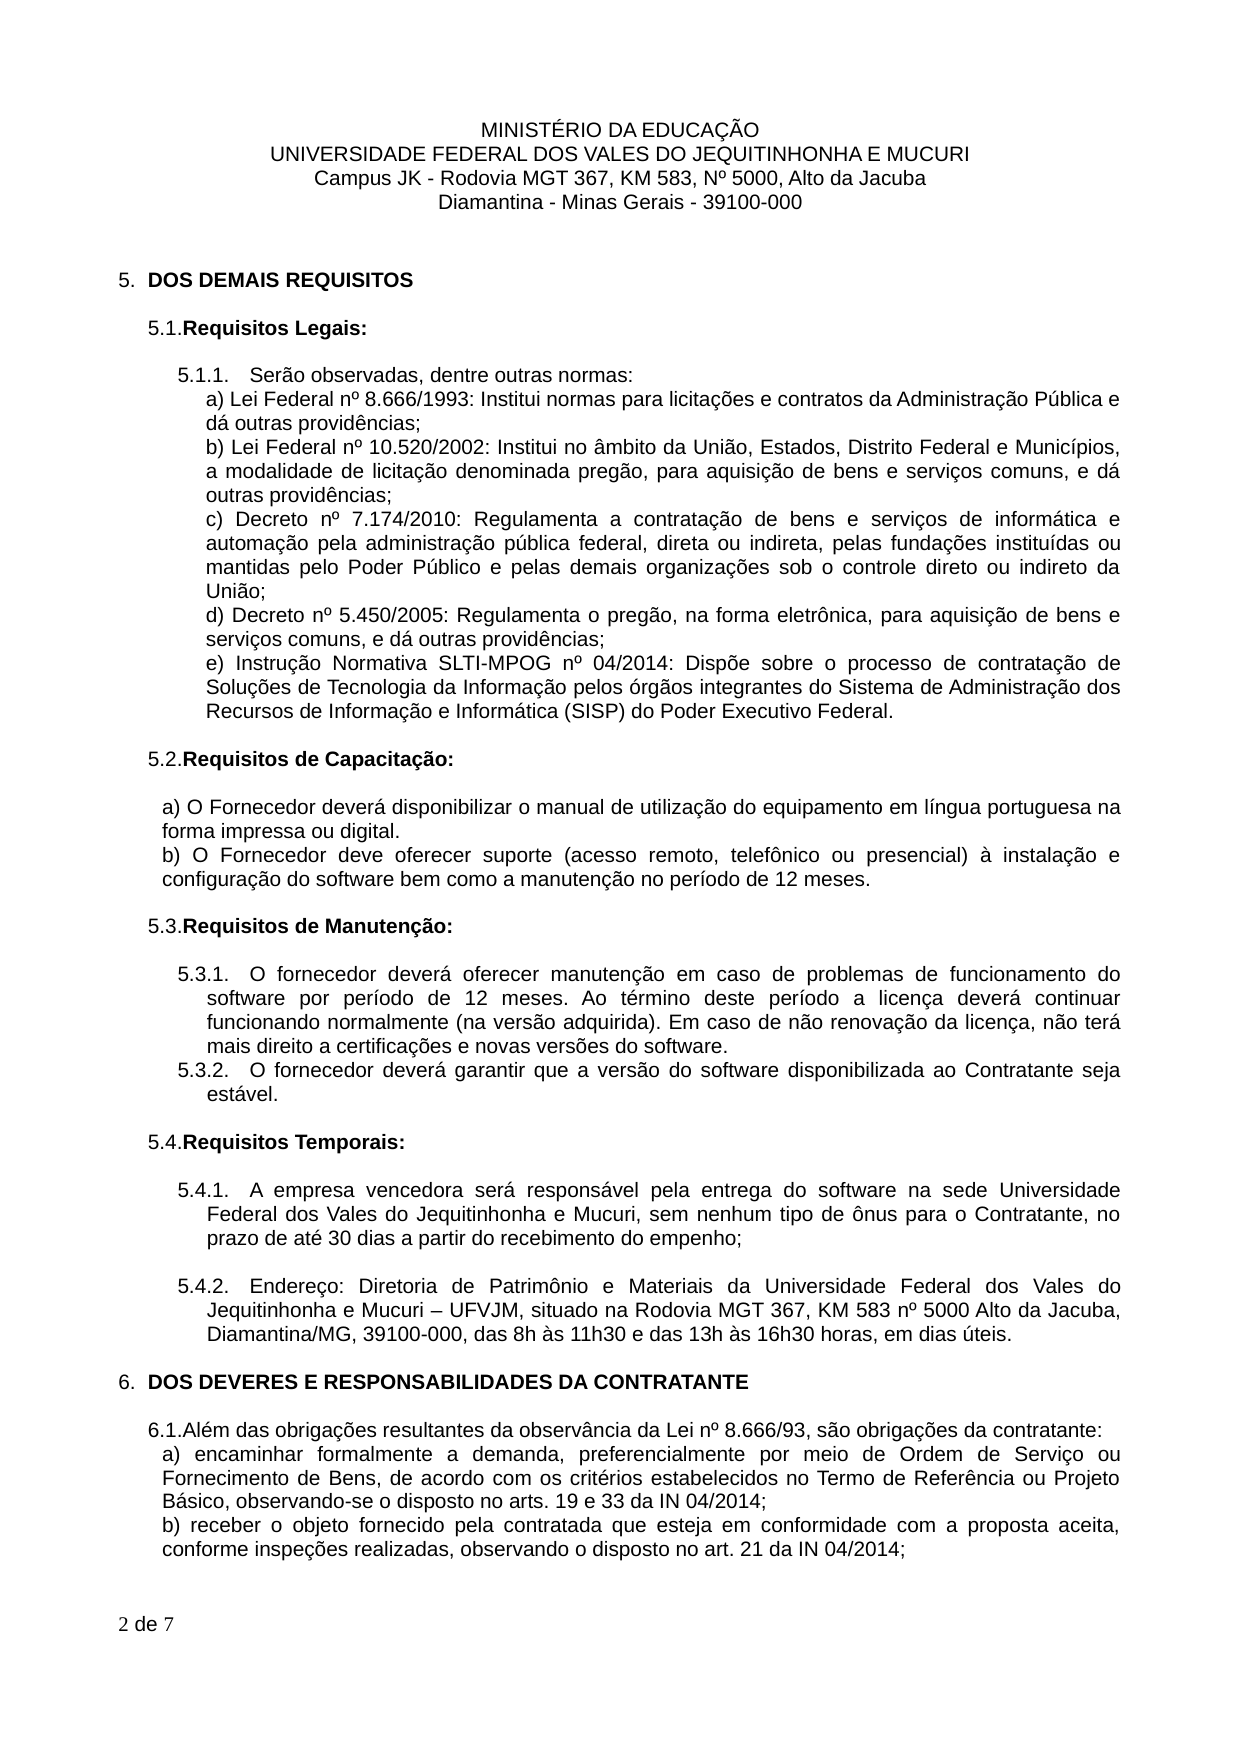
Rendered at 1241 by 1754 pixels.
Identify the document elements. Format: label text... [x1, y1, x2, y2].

text b) O Fornecedor deve oferecer suporte (acesso remoto, telefônico ou presencial) à instalação e configuração do software bem como a manutenção no período de 12 meses. [162, 842, 1122, 890]
list Requisitos de Capacitação: [148, 747, 1122, 771]
list Requisitos Legais: [148, 315, 1122, 339]
list Requisitos Temporais: [148, 1130, 1122, 1154]
list O fornecedor deverá garantir que a versão do software disponibilizada ao Contratante seja estável. [177, 1058, 1122, 1106]
list Endereço: Diretoria de Patrimônio e Materiais da Universidade Federal dos Vales do Jequitinhonha e Mucuri – UFVJM, situado na Rodovia MGT 367, KM 583 nº 5000 Alto da Jacuba, Diamantina/MG, 39100-000, das 8h às 11h30 e das 13h às 16h30 horas, em dias úteis. [177, 1274, 1122, 1346]
list Além das obrigações resultantes da observância da Lei nº 8.666/93, são obrigações da contratante: [148, 1417, 1122, 1441]
text e) Instrução Normativa SLTI-MPOG nº 04/2014: Dispõe sobre o processo de contratação de Soluções de Tecnologia da Informação pelos órgãos integrantes do Sistema de Administração dos Recursos de Informação e Informática (SISP) do Poder Executivo Federal. [206, 651, 1122, 723]
list A empresa vencedora será responsável pela entrega do software na sede Universidade Federal dos Vales do Jequitinhonha e Mucuri, sem nenhum tipo de ônus para o Contratante, no prazo de até 30 dias a partir do recebimento do empenho; [177, 1178, 1122, 1250]
list Serão observadas, dentre outras normas: [177, 363, 1122, 387]
text a) O Fornecedor deverá disponibilizar o manual de utilização do equipamento em língua portuguesa na forma impressa ou digital. [162, 794, 1122, 842]
text d) Decreto nº 5.450/2005: Regulamenta o pregão, na forma eletrônica, para aquisição de bens e serviços comuns, e dá outras providências; [206, 603, 1122, 651]
list Requisitos de Manutenção: [148, 914, 1122, 938]
text b) receber o objeto fornecido pela contratada que esteja em conformidade com a proposta aceita, conforme inspeções realizadas, observando o disposto no art. 21 da IN 04/2014; [162, 1513, 1122, 1561]
list DOS DEMAIS REQUISITOS [118, 267, 1122, 291]
text a) encaminhar formalmente a demanda, preferencialmente por meio de Ordem de Serviço ou Fornecimento de Bens, de acordo com os critérios estabelecidos no Termo de Referência ou Projeto Básico, observando-se o disposto no arts. 19 e 33 da IN 04/2014; [162, 1441, 1122, 1513]
list DOS DEVERES E RESPONSABILIDADES DA CONTRATANTE [118, 1369, 1122, 1393]
text b) Lei Federal nº 10.520/2002: Institui no âmbito da União, Estados, Distrito Federal e Municípios, a modalidade de licitação denominada pregão, para aquisição de bens e serviços comuns, e dá outras providências; [206, 435, 1122, 507]
text a) Lei Federal nº 8.666/1993: Institui normas para licitações e contratos da Administração Pública e dá outras providências; [206, 387, 1122, 435]
list O fornecedor deverá oferecer manutenção em caso de problemas de funcionamento do software por período de 12 meses. Ao término deste período a licença deverá continuar funcionando normalmente (na versão adquirida). Em caso de não renovação da licença, não terá mais direito a certificações e novas versões do software. [177, 962, 1122, 1058]
text c) Decreto nº 7.174/2010: Regulamenta a contratação de bens e serviços de informática e automação pela administração pública federal, direta ou indireta, pelas fundações instituídas ou mantidas pelo Poder Público e pelas demais organizações sob o controle direto ou indireto da União; [206, 507, 1122, 603]
